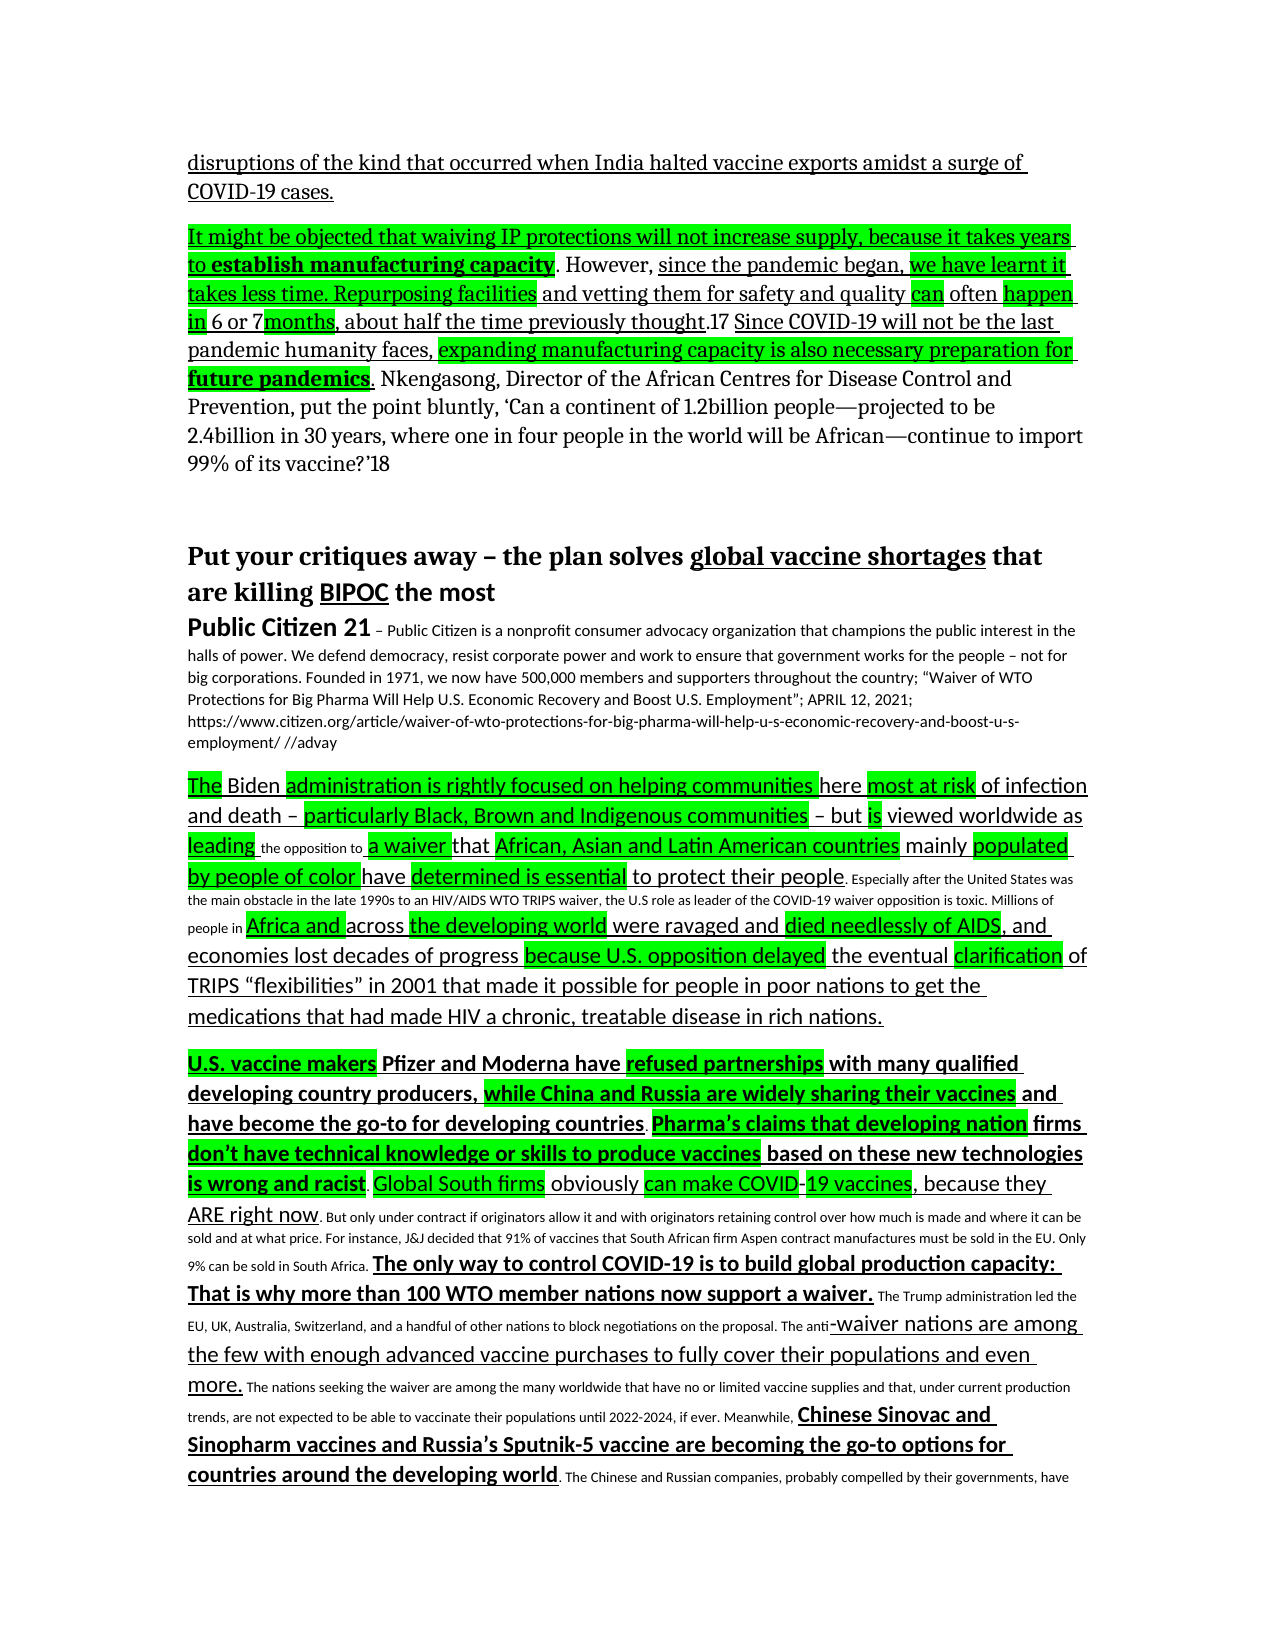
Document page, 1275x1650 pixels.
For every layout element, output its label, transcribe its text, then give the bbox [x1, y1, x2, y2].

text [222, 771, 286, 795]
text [187, 150, 1087, 205]
subtitle Put your critiques away – the plan solves global vaccine shortages that are killing BIPOC the most [187, 541, 1087, 608]
text Public Citizen 21 – Public Citizen is a nonprofit consumer advocacy organization that champions the public interest in the halls of power. We defend democracy, resist corporate power and work to ensure that government works for the people – not for big corporations. Founded in 1971, we now have 500,000 members and supporters throughout the country; “Waiver of WTO Protections for Big Pharma Will Help U.S. Economic Recovery and Boost U.S. Employment”; APRIL 12, 2021; https://www.citizen.org/article/waiver-of-wto-protections-for-big-pharma-will-help-u-s-economic-recovery-and-boost-u-s-employment/ //advay [187, 611, 1087, 753]
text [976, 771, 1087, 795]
text The Biden administration is rightly focused on helping communities here most at risk of infection and death – particularly Black, Brown and Indigenous communities – but is viewed worldwide as leading the opposition to a waiver that African, Asian and Latin American countries mainly populated by people of color have determined is essential to protect their people. Especially after the United States was the main obstacle in the late 1990s to an HIV/AIDS WTO TRIPS waiver, the U.S role as leader of the COVID-19 waiver opposition is toxic. Millions of people in Africa and across the developing world were ravaged and died needlessly of AIDS, and economies lost decades of progress because U.S. opposition delayed the eventual clarification of TRIPS “flexibilities” in 2001 that made it possible for people in poor nations to get the medications that had made HIV a chronic, treatable disease in rich nations. [187, 967, 1087, 1030]
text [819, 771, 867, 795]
text The Biden administration is rightly focused on helping communities here most at risk of infection and death – particularly Black, Brown and Indigenous communities – but is viewed worldwide as leading the opposition to a waiver that African, Asian and Latin American countries mainly populated by people of color have determined is essential to protect their people. Especially after the United States was the main obstacle in the late 1990s to an HIV/AIDS WTO TRIPS waiver, the U.S role as leader of the COVID-19 waiver opposition is toxic. Millions of people in Africa and across the developing world were ravaged and died needlessly of AIDS, and economies lost decades of progress because U.S. opposition delayed the eventual clarification of TRIPS “flexibilities” in 2001 that made it possible for people in poor nations to get the medications that had made HIV a chronic, treatable disease in rich nations. [187, 796, 1087, 966]
text It might be objected that waiving IP protections will not increase supply, because it takes years to establish manufacturing capacity. However, since the pandemic began, we have learnt it takes less time. Repurposing facilities and vetting them for safety and quality can often happen in 6 or 7months, about half the time previously thought.17 Since COVID-19 will not be the last pandemic humanity faces, expanding manufacturing capacity is also necessary preparation for future pandemics. Nkengasong, Director of the African Centres for Disease Control and Prevention, put the point bluntly, ‘Can a continent of 1.2billion people—projected to be 2.4billion in 30 years, where one in four people in the world will be African—continue to import 99% of its vaccine?’18 [187, 223, 1087, 477]
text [187, 1049, 1087, 1489]
